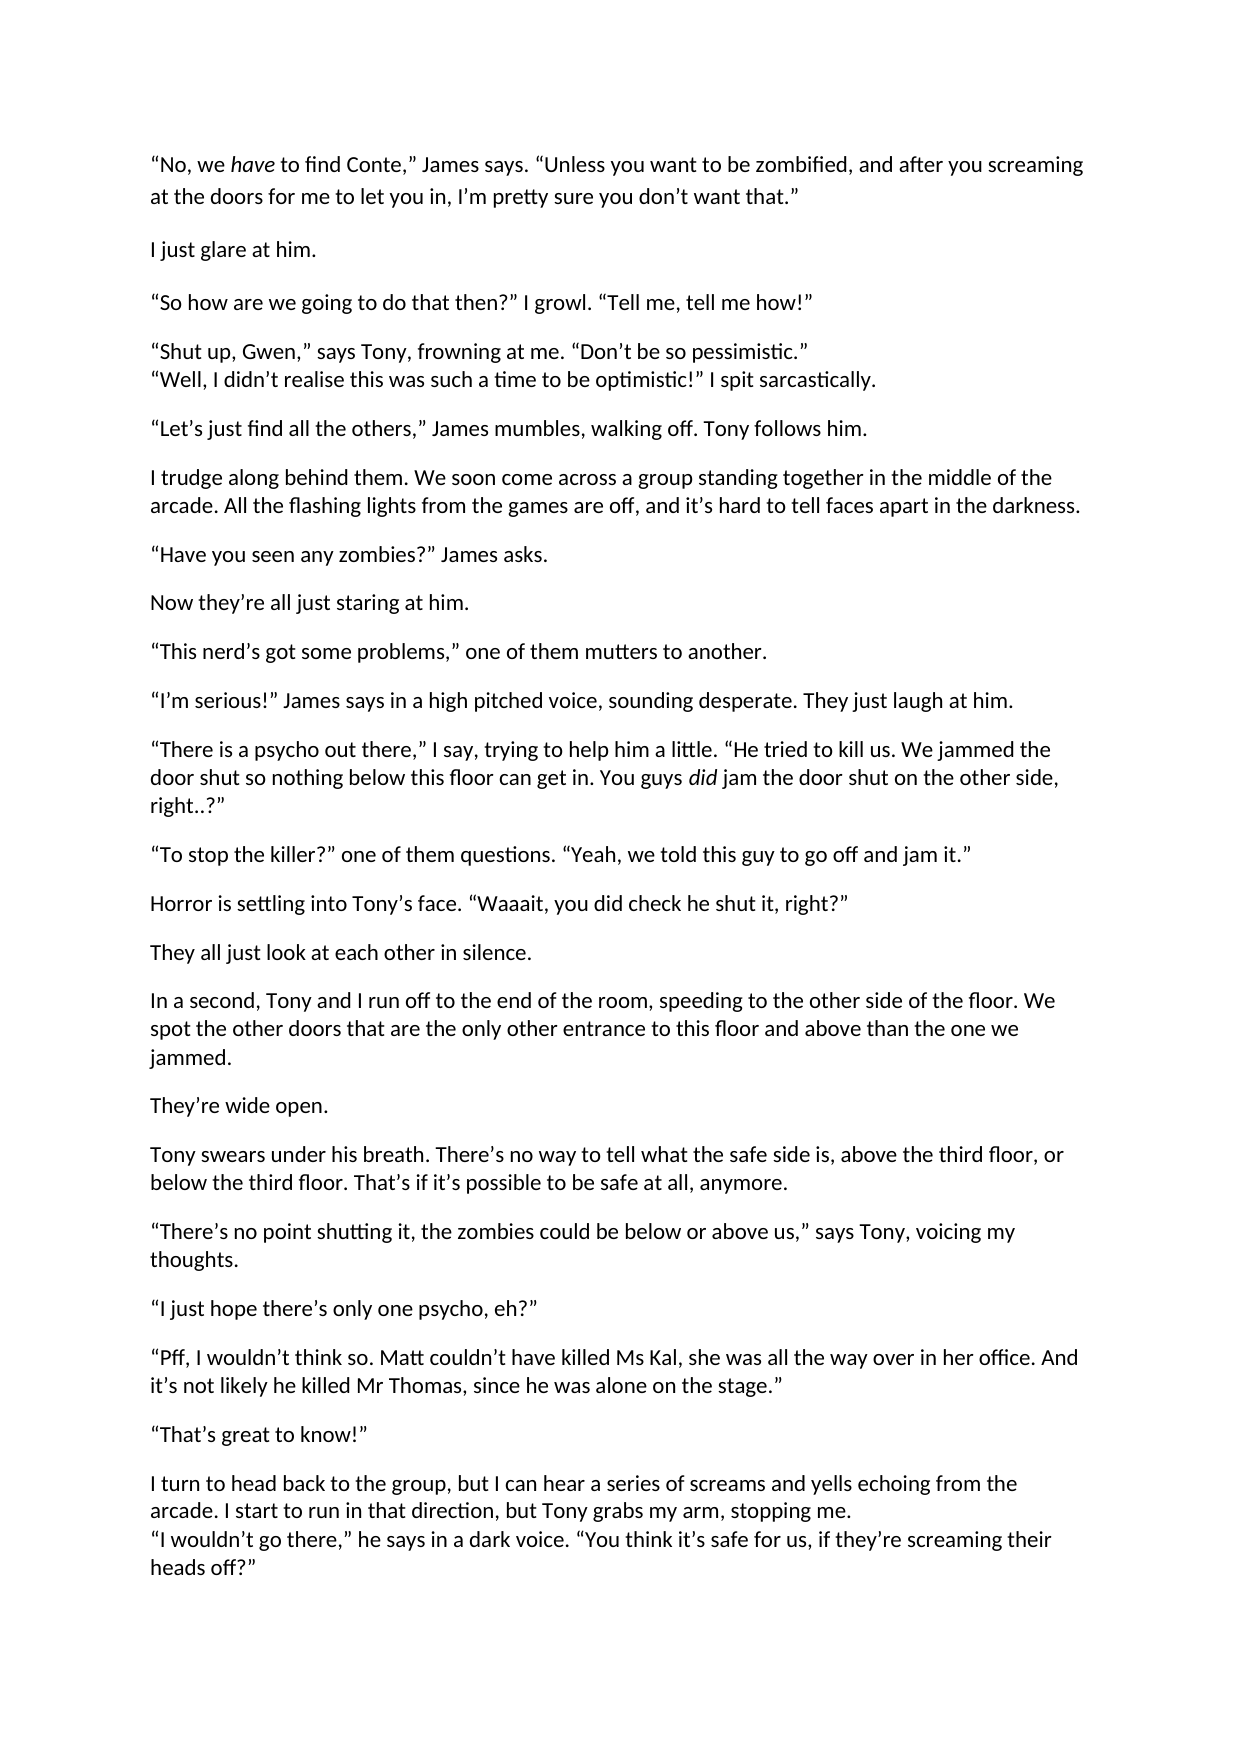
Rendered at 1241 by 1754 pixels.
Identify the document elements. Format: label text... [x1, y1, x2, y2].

text “I just hope there’s only one psycho, eh?” [150, 1294, 1090, 1322]
text “This nerd’s got some problems,” one of them mutters to another. [150, 637, 1090, 665]
text “Let’s just find all the others,” James mumbles, walking off. Tony follows him. [150, 414, 1090, 442]
text “I’m serious!” James says in a high pitched voice, sounding desperate. They just laugh at him. [150, 686, 1090, 714]
text “That’s great to know!” [150, 1420, 1090, 1448]
text “There is a psycho out there,” I say, trying to help him a little. “He tried to kill us. We jammed the door shut so nothing below this floor can get in. You guys did jam the door shut on the other side, right..?” [150, 735, 1090, 819]
text “So how are we going to do that then?” I growl. “Tell me, tell me how!” [150, 288, 1090, 316]
text They’re wide open. [150, 1091, 1090, 1119]
text “There’s no point shutting it, the zombies could be below or above us,” says Tony, voicing my thoughts. [150, 1217, 1090, 1273]
text Horror is settling into Tony’s face. “Waaait, you did check he shut it, right?” [150, 889, 1090, 917]
text “Have you seen any zombies?” James asks. [150, 540, 1090, 568]
text Now they’re all just staring at him. [150, 588, 1090, 617]
text “To stop the killer?” one of them questions. “Yeah, we told this guy to go off and jam it.” [150, 840, 1090, 868]
text “Shut up, Gwen,” says Tony, frowning at me. “Don’t be so pessimistic.” “Well, I didn’t realise this was such a time to be optimistic!” I spit sarcastically. [150, 337, 1090, 393]
text I just glare at him. [150, 235, 1090, 263]
text “Pff, I wouldn’t think so. Matt couldn’t have killed Ms Kal, she was all the way over in her office. And it’s not likely he killed Mr Thomas, since he was alone on the stage.” [150, 1343, 1090, 1399]
text Tony swears under his breath. There’s no way to tell what the safe side is, above the third floor, or below the third floor. That’s if it’s possible to be safe at all, anymore. [150, 1140, 1090, 1196]
text In a second, Tony and I run off to the end of the room, speeding to the other side of the floor. We spot the other doors that are the only other entrance to this floor and above than the one we jammed. [150, 987, 1090, 1071]
text They all just look at each other in silence. [150, 938, 1090, 966]
text I turn to head back to the group, but I can hear a series of screams and yells echoing from the arcade. I start to run in that direction, but Tony grabs my arm, stopping me. “I wouldn’t go there,” he says in a dark voice. “You think it’s safe for us, if they’re screaming their heads off?” [150, 1469, 1090, 1581]
text “No, we have to find Conte,” James says. “Unless you want to be zombified, and after you screaming at the doors for me to let you in, I’m pretty sure you don’t want that.” [150, 150, 1090, 210]
text I trudge along behind them. We soon come across a group standing together in the middle of the arcade. All the flashing lights from the games are off, and it’s hard to tell faces apart in the darkness. [150, 463, 1090, 519]
